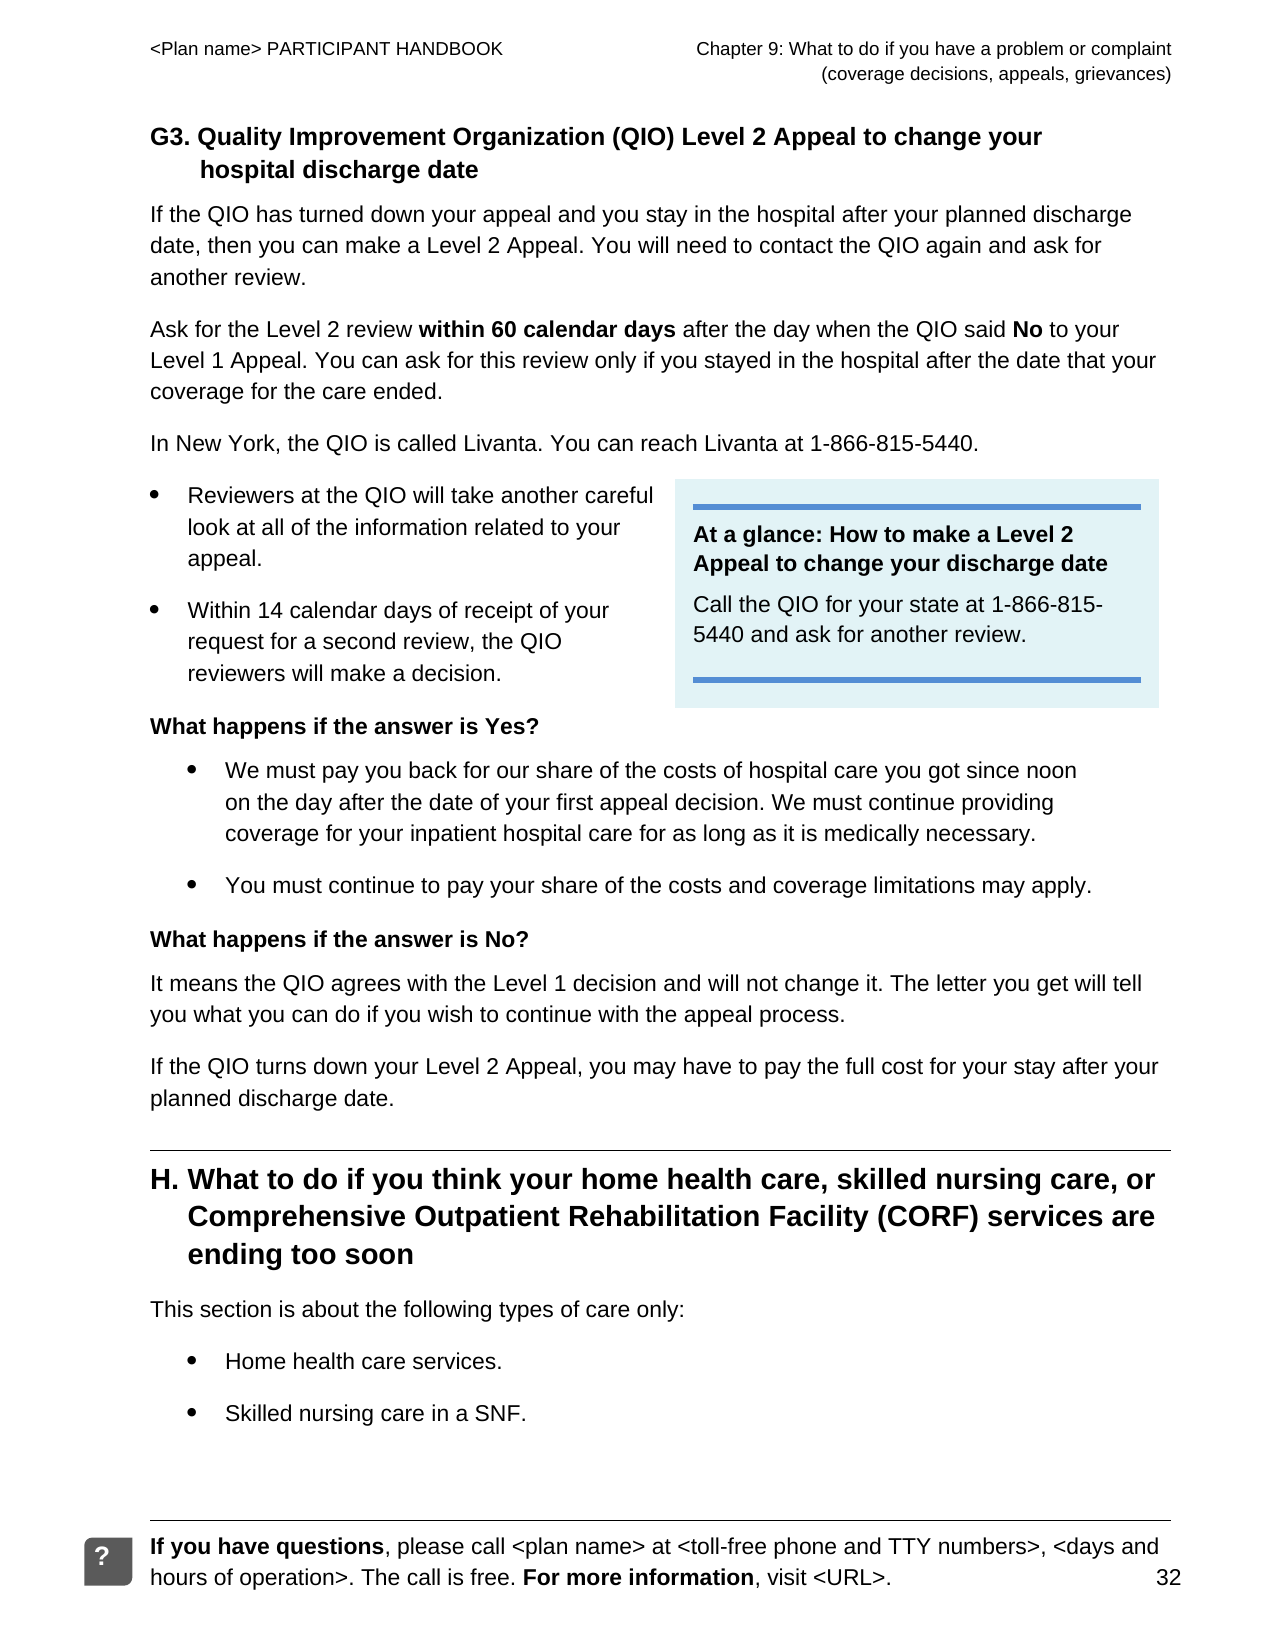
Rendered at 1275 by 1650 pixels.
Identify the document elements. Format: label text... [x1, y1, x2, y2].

subtitle What to do if you think your home health care, skilled nursing care, or Comprehensive Outpatient Rehabilitation Facility (CORF) services are ending too soon [150, 1151, 1171, 1272]
list We must pay you back for our share of the costs of hospital care you got since noon on the day after the date of your first appeal decision. We must continue providing coverage for your inpatient hospital care for as long as it is medically necessary. [187, 754, 1096, 848]
text If the QIO has turned down your appeal and you stay in the hospital after your planned discharge date, then you can make a Level 2 Appeal. You will need to contact the QIO again and ask for another review. [150, 198, 1171, 291]
text In New York, the QIO is called Livanta. You can reach Livanta at 1-866-815-5440. [150, 427, 1171, 458]
table_header At a glance: How to make a Level 2 Appeal to change your discharge date Call the QIO for your state at 1-866-815-5440 and ask for another review. [688, 492, 1146, 696]
subtitle What happens if the answer is No? [150, 921, 1096, 954]
list Home health care services. [187, 1344, 1096, 1376]
list Reviewers at the QIO will take another careful look at all of the information related to your appeal. [150, 479, 675, 573]
text It means the QIO agrees with the Level 1 decision and will not change it. The letter you get will tell you what you can do if you wish to continue with the appeal process. [150, 966, 1171, 1029]
list You must continue to pay your share of the costs and coverage limitations may apply. [187, 868, 1096, 900]
text Ask for the Level 2 review within 60 calendar days after the day when the QIO said No to your Level 1 Appeal. You can ask for this review only if you stayed in the hospital after the date that your coverage for the care ended. [150, 312, 1171, 406]
list Within 14 calendar days of receipt of your request for a second review, the QIO reviewers will make a decision. [150, 593, 675, 687]
text If the QIO turns down your Level 2 Appeal, you may have to pay the full cost for your stay after your planned discharge date. [150, 1050, 1171, 1112]
subtitle G3. Quality Improvement Organization (QIO) Level 2 Appeal to change your hospital discharge date [150, 118, 1096, 185]
text This section is about the following types of care only: [150, 1292, 1171, 1324]
list Skilled nursing care in a SNF. [187, 1397, 1096, 1428]
subtitle What happens if the answer is Yes? [150, 708, 1096, 741]
